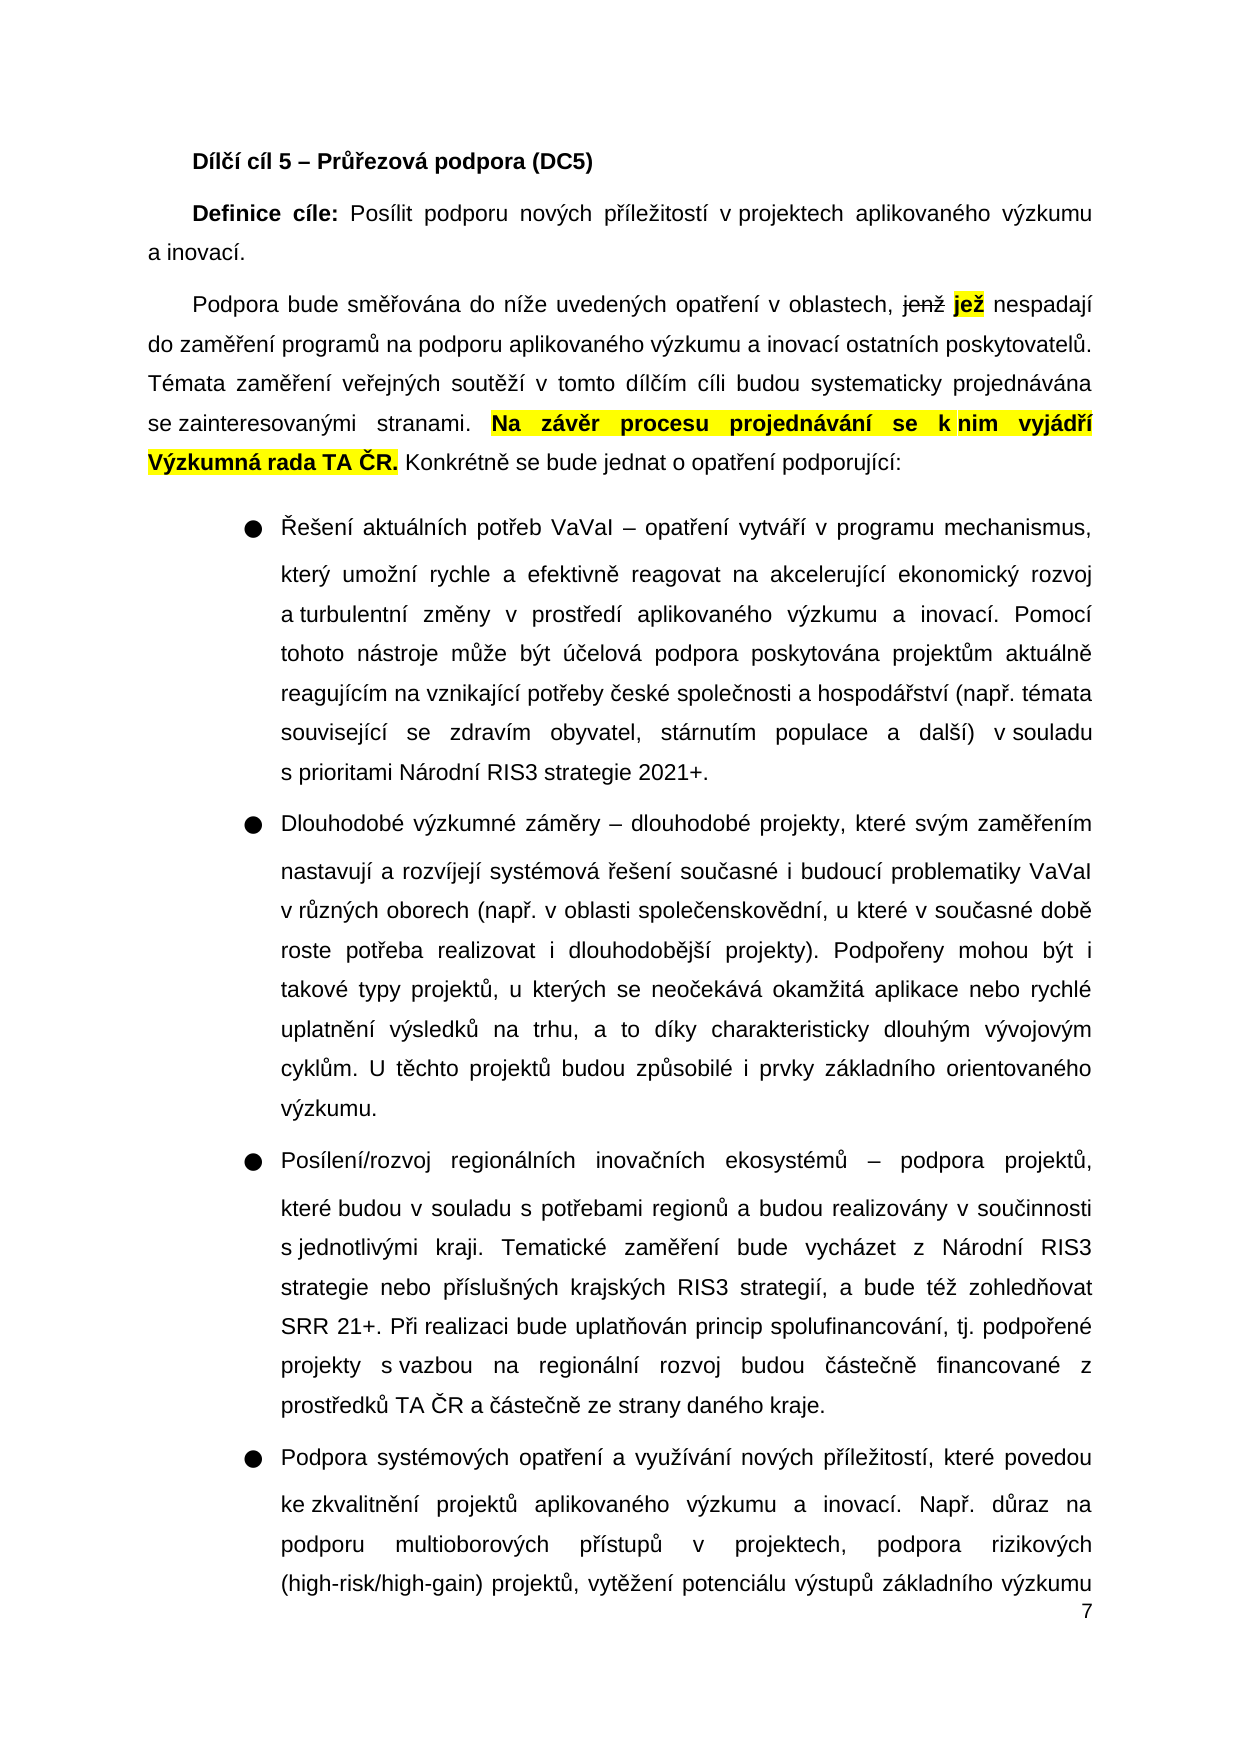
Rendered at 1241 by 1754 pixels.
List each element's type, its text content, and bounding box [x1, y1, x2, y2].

text Podpora bude směřována do níže uvedených opatření v oblastech, jenž jež nespadají do zaměření programů na podporu aplikovaného výzkumu a inovací ostatních poskytovatelů. Témata zaměření veřejných soutěží v tomto dílčím cíli budou systematicky projednávána se zainteresovanými stranami. Na závěr procesu projednávání se k nim vyjádří Výzkumná rada TA ČR. Konkrétně se bude jednat o opatření podporující: [148, 291, 1093, 475]
list Posílení/rozvoj regionálních inovačních ekosystémů – podpora projektů, které budou v souladu s potřebami regionů a budou realizovány v součinnosti s jednotlivými kraji. Tematické zaměření bude vycházet z Národní RIS3 strategie nebo příslušných krajských RIS3 strategií, a bude též zohledňovat SRR 21+. Při realizaci bude uplatňován princip spolufinancování, tj. podpořené projekty s vazbou na regionální rozvoj budou částečně financované z prostředků TA ČR a částečně ze strany daného kraje. [243, 1134, 1093, 1418]
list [243, 1431, 1093, 1597]
list Dlouhodobé výzkumné záměry – dlouhodobé projekty, které svým zaměřením nastavují a rozvíjejí systémová řešení současné i budoucí problematiky VaVaI v různých oborech (např. v oblasti společenskovědní, u které v současné době roste potřeba realizovat i dlouhodobější projekty). Podpořeny mohou být i takové typy projektů, u kterých se neočekává okamžitá aplikace nebo rychlé uplatnění výsledků na trhu, a to díky charakteristicky dlouhým vývojovým cyklům. U těchto projektů budou způsobilé i prvky základního orientovaného výzkumu. [243, 798, 1093, 1121]
text Dílčí cíl 5 – Průřezová podpora (DC5) [148, 148, 1093, 174]
text Definice cíle: Posílit podporu nových příležitostí v projektech aplikovaného výzkumu a inovací. [148, 199, 1093, 265]
list Řešení aktuálních potřeb VaVaI – opatření vytváří v programu mechanismus, který umožní rychle a efektivně reagovat na akcelerující ekonomický rozvoj a turbulentní změny v prostředí aplikovaného výzkumu a inovací. Pomocí tohoto nástroje může být účelová podpora poskytována projektům aktuálně reagujícím na vznikající potřeby české společnosti a hospodářství (např. témata související se zdravím obyvatel, stárnutím populace a další) v souladu s prioritami Národní RIS3 strategie 2021+. [243, 501, 1093, 785]
